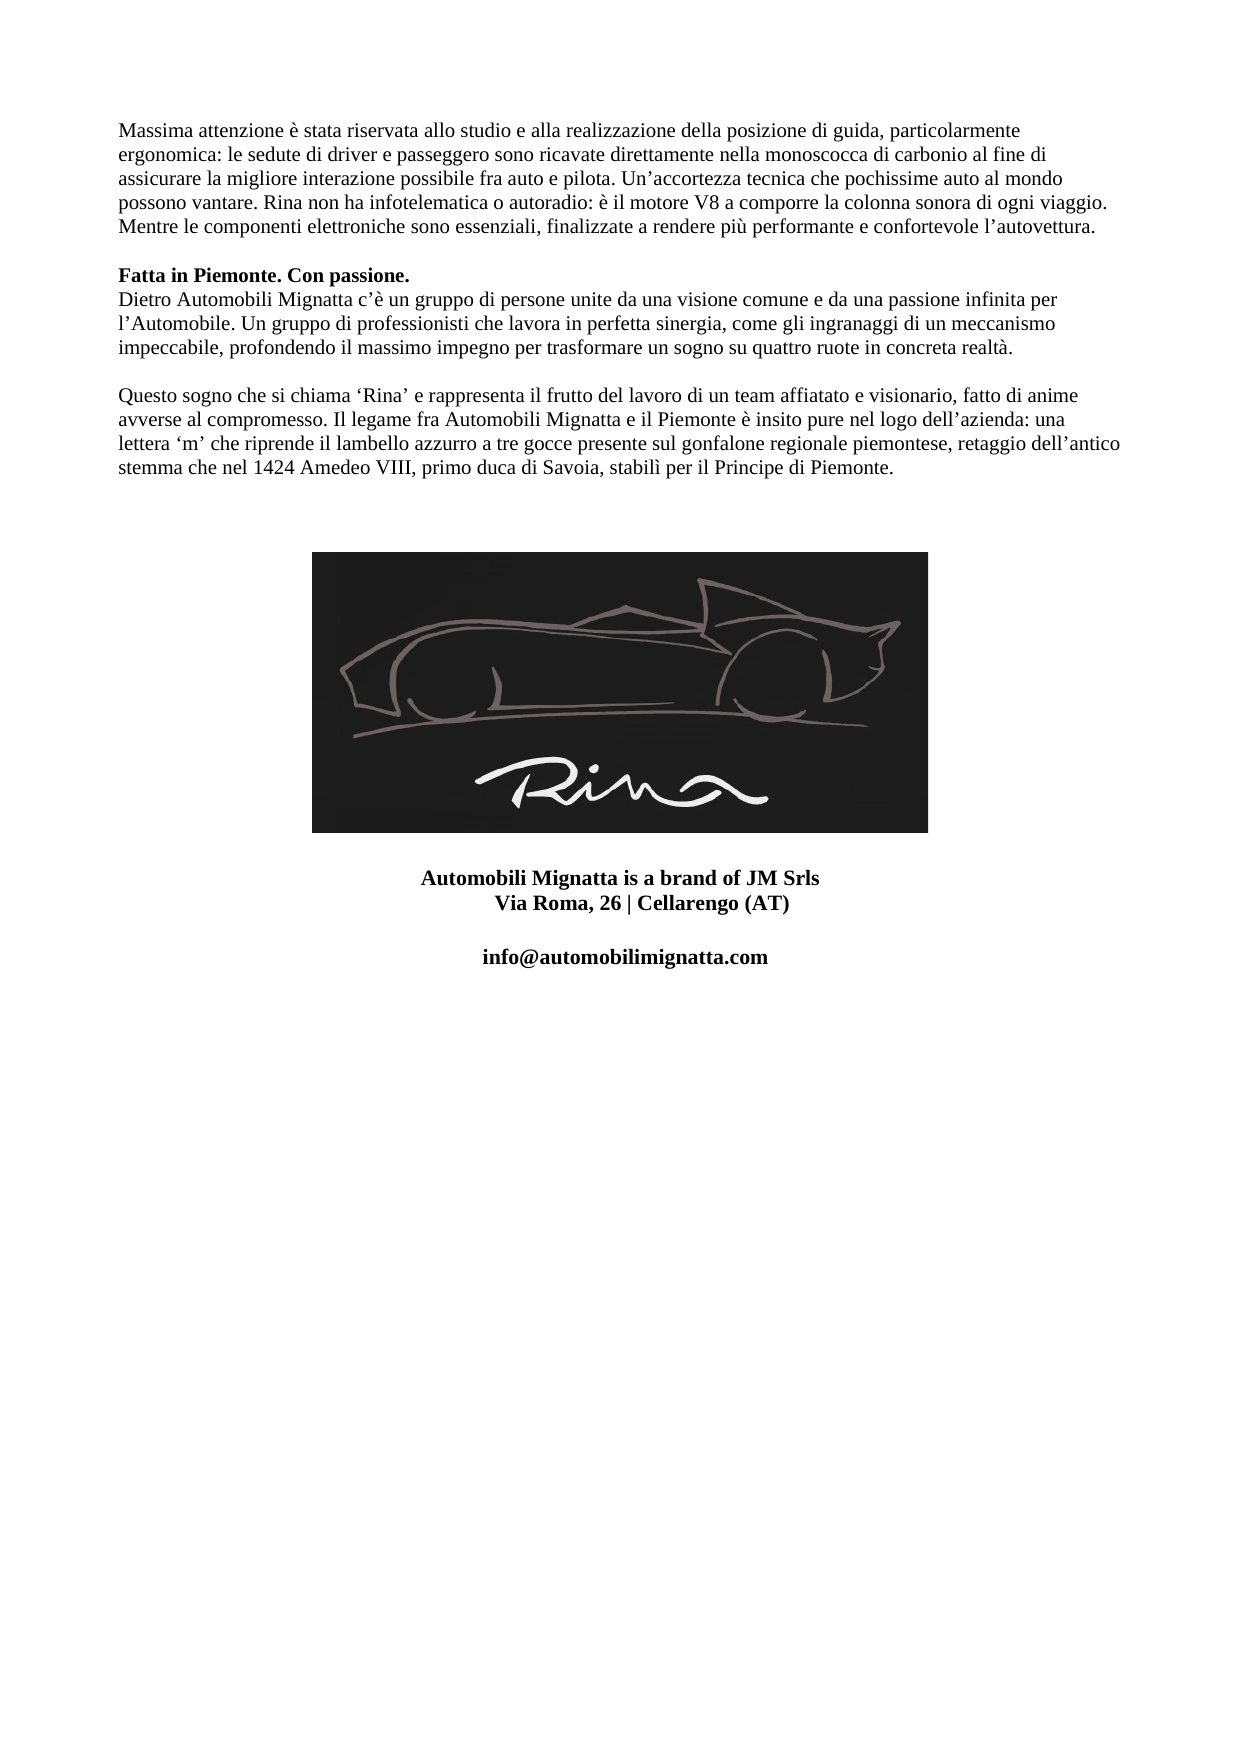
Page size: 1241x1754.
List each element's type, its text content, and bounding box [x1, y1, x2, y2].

text Questo sogno che si chiama ‘Rina’ e rappresenta il frutto del lavoro di un team affiatato e visionario, fatto di anime avverse al compromesso. Il legame fra Automobili Mignatta e il Piemonte è insito pure nel logo dell’azienda: una lettera ‘m’ che riprende il lambello azzurro a tre gocce presente sul gonfalone regionale piemontese, retaggio dell’antico stemma che nel 1424 Amedeo VIII, primo duca di Savoia, stabilì per il Principe di Piemonte. [118, 383, 1122, 479]
text Fatta in Piemonte. Con passione. [118, 262, 1122, 287]
picture [312, 552, 929, 833]
text Dietro Automobili Mignatta c’è un gruppo di persone unite da una visione comune e da una passione infinita per l’Automobile. Un gruppo di professionisti che lavora in perfetta sinergia, come gli ingranaggi di un meccanismo impeccabile, profondendo il massimo impegno per trasformare un sogno su quattro ruote in concreta realtà. [118, 287, 1122, 359]
text Automobili Mignatta is a brand of JM Srls [118, 865, 1122, 890]
text Massima attenzione è stata riservata allo studio e alla realizzazione della posizione di guida, particolarmente ergonomica: le sedute di driver e passeggero sono ricavate direttamente nella monoscocca di carbonio al fine di assicurare la migliore interazione possibile fra auto e pilota. Un’accortezza tecnica che pochissime auto al mondo possono vantare. Rina non ha infotelematica o autoradio: è il motore V8 a comporre la colonna sonora di ogni viaggio. Mentre le componenti elettroniche sono essenziali, finalizzate a rendere più performante e confortevole l’autovettura. [118, 118, 1122, 238]
text Via Roma, 26 | Cellarengo (AT) [118, 890, 1122, 916]
text info@automobilimignatta.com [118, 944, 1122, 969]
